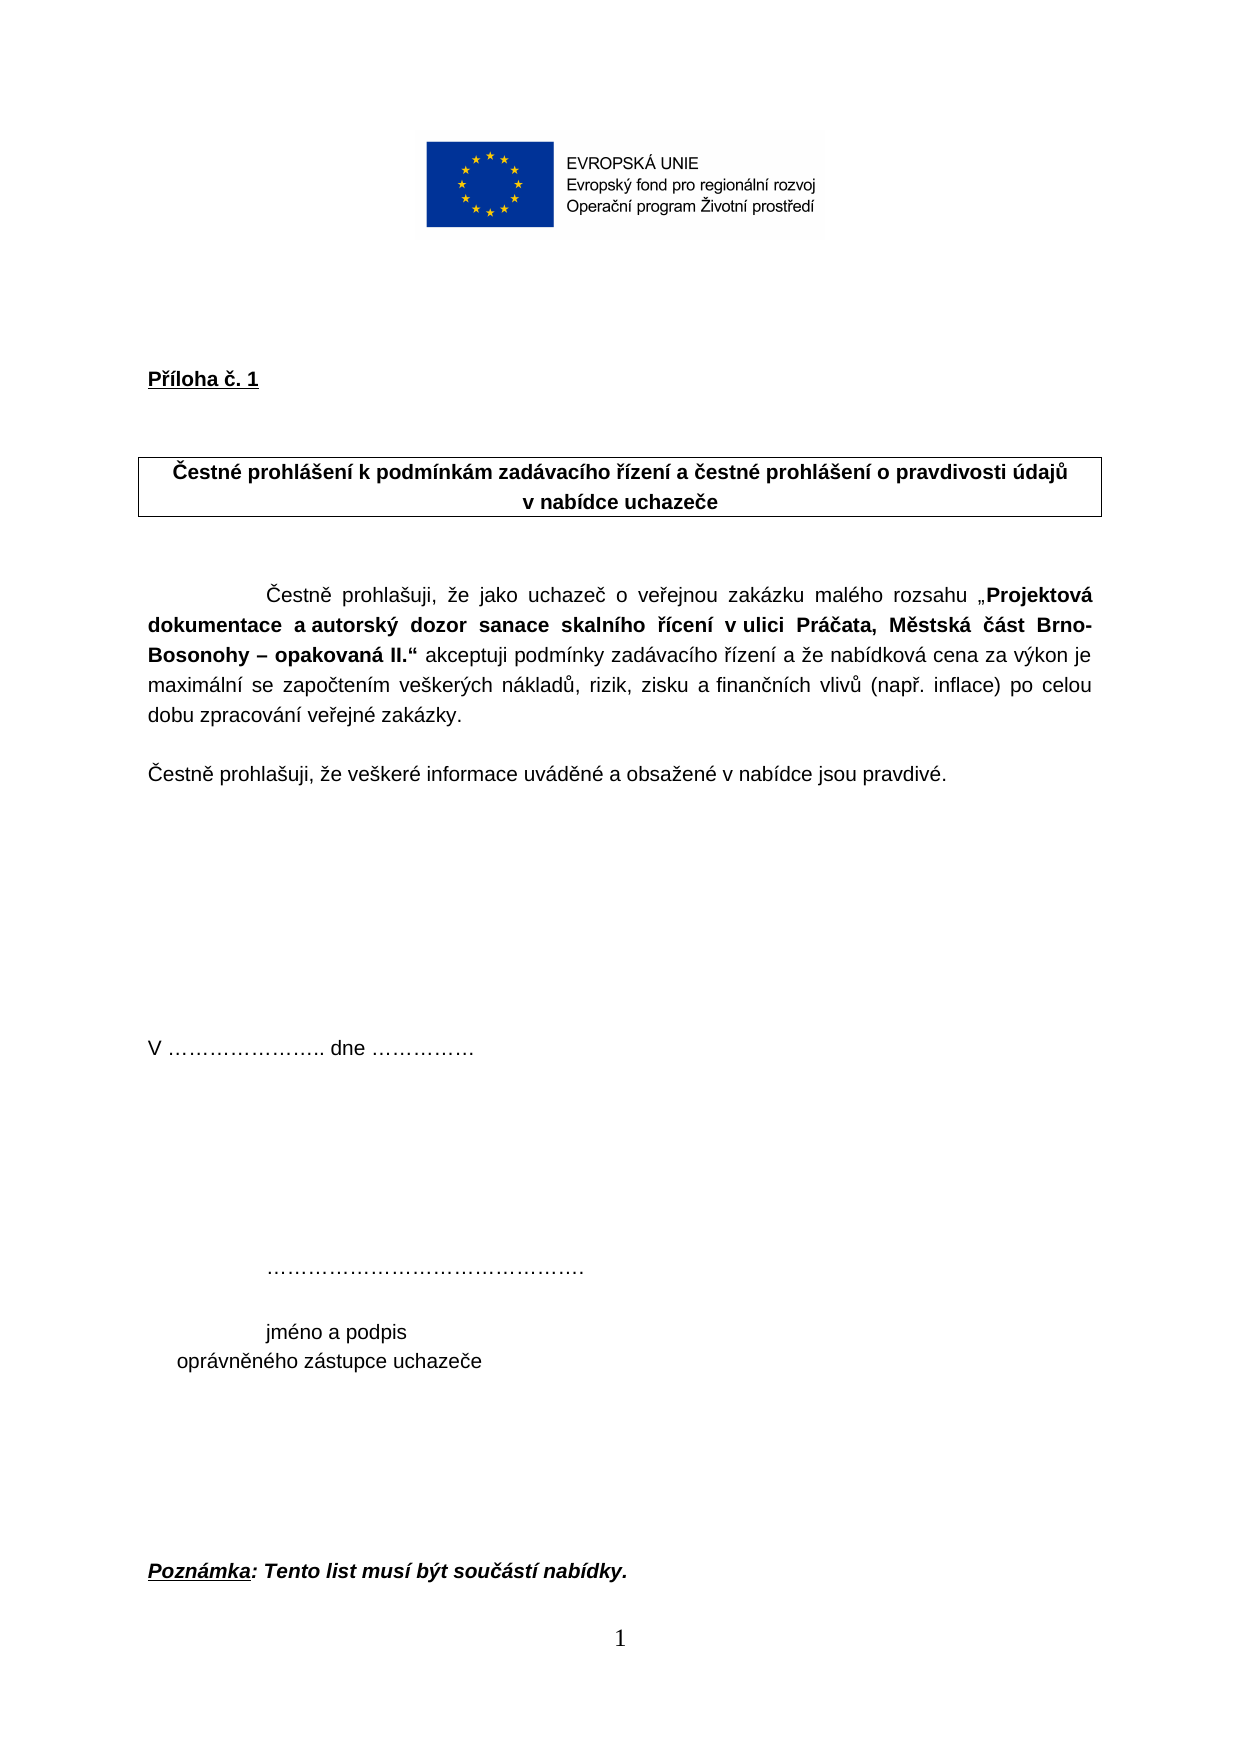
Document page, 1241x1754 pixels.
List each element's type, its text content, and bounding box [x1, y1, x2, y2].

text Příloha č. 1 [148, 367, 1092, 391]
text oprávněného zástupce uchazeče [148, 1349, 1092, 1373]
text Čestně prohlašuji, že jako uchazeč o veřejnou zakázku malého rozsahu „Projektová dokumentace a autorský dozor sanace skalního řícení v ulici Práčata, Městská část Brno-Bosonohy – opakovaná II.“ akceptuji podmínky zadávacího řízení a že nabídková cena za výkon je maximální se započtením veškerých nákladů, rizik, zisku a finančních vlivů (např. inflace) po celou dobu zpracování veřejné zakázky. [148, 583, 1092, 726]
picture [414, 130, 826, 240]
text Čestně prohlašuji, že veškeré informace uváděné a obsažené v nabídce jsou pravdivé. [148, 762, 1092, 786]
text ………………………………………. [148, 1220, 1092, 1279]
text V ………………….. dne …………… [148, 1036, 1092, 1060]
text jméno a podpis [148, 1285, 1092, 1343]
text Poznámka: Tento list musí být součástí nabídky. [148, 1559, 1092, 1583]
text Čestné prohlášení k podmínkám zadávacího řízení a čestné prohlášení o pravdivosti údajů v nabídce uchazeče [139, 458, 1101, 516]
